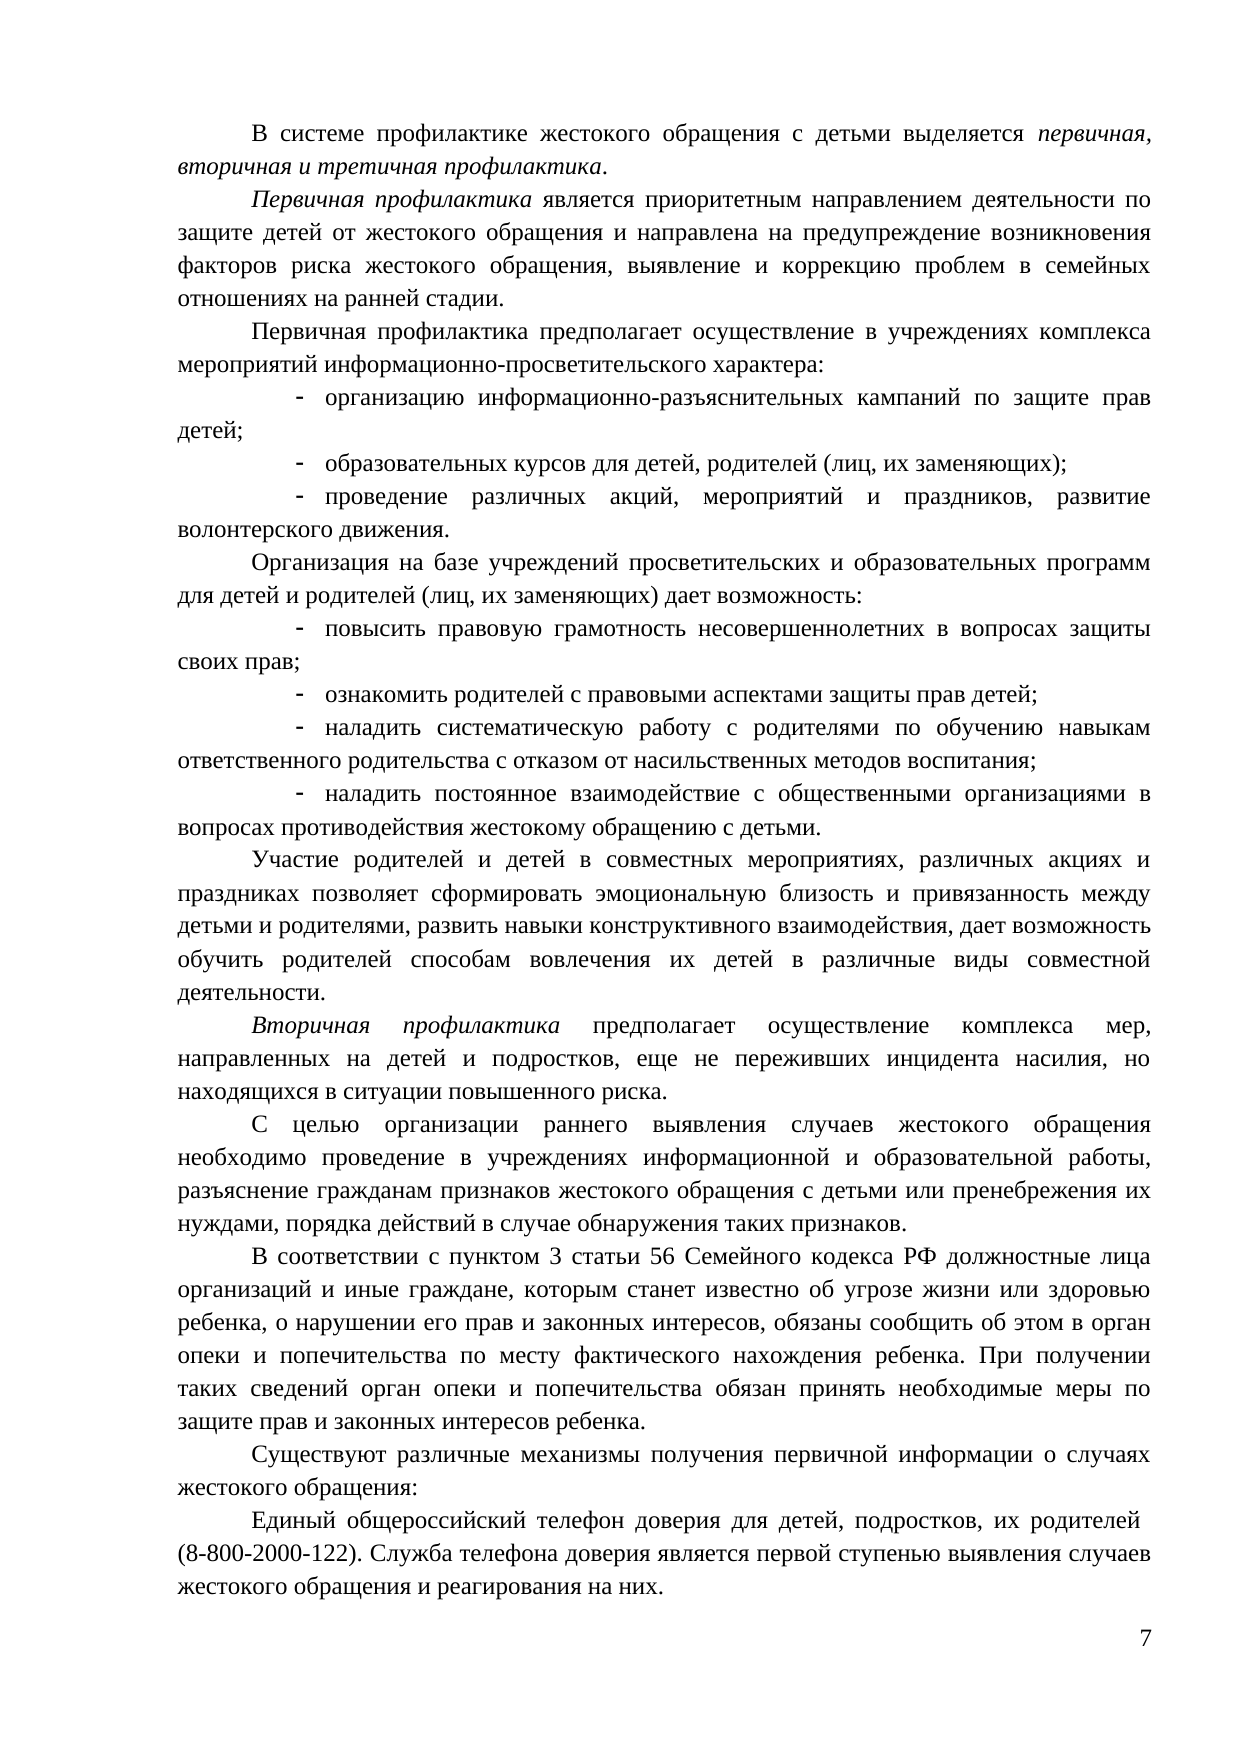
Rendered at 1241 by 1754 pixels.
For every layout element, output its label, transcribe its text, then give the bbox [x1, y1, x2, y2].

text Первичная профилактика предполагает осуществление в учреждениях комплекса мероприятий информационно-просветительского характера: [177, 316, 1152, 378]
list повысить правовую грамотность несовершеннолетних в вопросах защиты своих прав; [177, 613, 1152, 675]
list проведение различных акций, мероприятий и праздников, развитие волонтерского движения. [177, 481, 1152, 543]
text Первичная профилактика является приоритетным направлением деятельности по защите детей от жестокого обращения и направлена на предупреждение возникновения факторов риска жестокого обращения, выявление и коррекцию проблем в семейных отношениях на ранней стадии. [177, 184, 1152, 312]
list наладить систематическую работу с родителями по обучению навыкам ответственного родительства с отказом от насильственных методов воспитания; [177, 712, 1152, 774]
list образовательных курсов для детей, родителей (лиц, их заменяющих); [177, 448, 1152, 477]
text В системе профилактике жестокого обращения с детьми выделяется первичная, вторичная и третичная профилактика. [177, 118, 1152, 180]
list организацию информационно-разъяснительных кампаний по защите прав детей; [177, 382, 1152, 444]
text Единый общероссийский телефон доверия для детей, подростков, их родителей (8-800-2000-122). Служба телефона доверия является первой ступенью выявления случаев жестокого обращения и реагирования на них. [177, 1505, 1152, 1600]
text Существуют различные механизмы получения первичной информации о случаях жестокого обращения: [177, 1439, 1152, 1501]
list наладить постоянное взаимодействие с общественными организациями в вопросах противодействия жестокому обращению с детьми. [177, 778, 1152, 840]
list ознакомить родителей с правовыми аспектами защиты прав детей; [177, 679, 1152, 708]
text Участие родителей и детей в совместных мероприятиях, различных акциях и праздниках позволяет сформировать эмоциональную близость и привязанность между детьми и родителями, развить навыки конструктивного взаимодействия, дает возможность обучить родителей способам вовлечения их детей в различные виды совместной деятельности. [177, 844, 1152, 1005]
text Организация на базе учреждений просветительских и образовательных программ для детей и родителей (лиц, их заменяющих) дает возможность: [177, 547, 1152, 609]
text Вторичная профилактика предполагает осуществление комплекса мер, направленных на детей и подростков, еще не переживших инцидента насилия, но находящихся в ситуации повышенного риска. [177, 1010, 1152, 1104]
text С целью организации раннего выявления случаев жестокого обращения необходимо проведение в учреждениях информационной и образовательной работы, разъяснение гражданам признаков жестокого обращения с детьми или пренебрежения их нуждами, порядка действий в случае обнаружения таких признаков. [177, 1109, 1152, 1237]
text В соответствии с пунктом 3 статьи 56 Семейного кодекса РФ должностные лица организаций и иные граждане, которым станет известно об угрозе жизни или здоровью ребенка, о нарушении его прав и законных интересов, обязаны сообщить об этом в орган опеки и попечительства по месту фактического нахождения ребенка. При получении таких сведений орган опеки и попечительства обязан принять необходимые меры по защите прав и законных интересов ребенка. [177, 1241, 1152, 1435]
